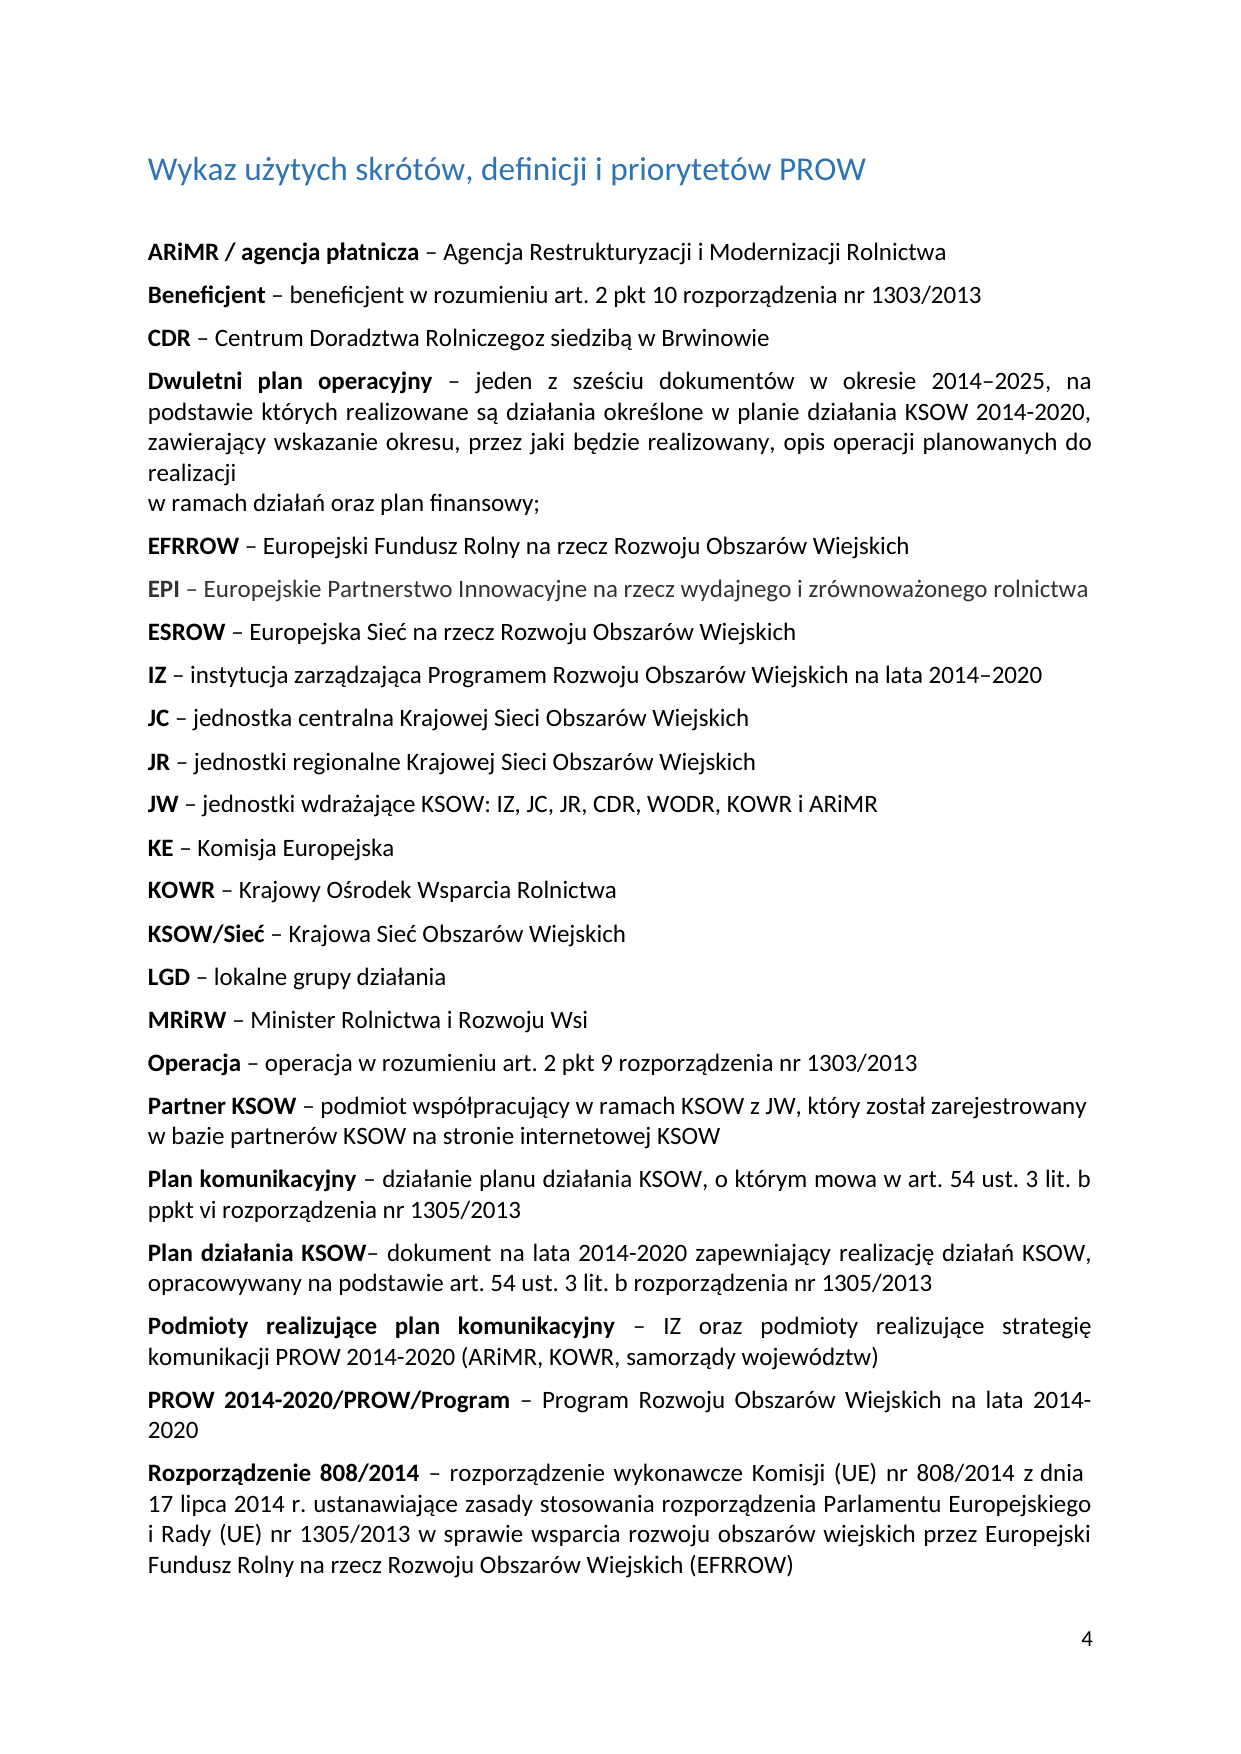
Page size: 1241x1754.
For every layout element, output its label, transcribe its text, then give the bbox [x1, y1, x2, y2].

text KE – Komisja Europejska [148, 832, 1093, 862]
text JR – jednostki regionalne Krajowej Sieci Obszarów Wiejskich [148, 746, 1093, 776]
text MRiRW – Minister Rolnictwa i Rozwoju Wsi [148, 1004, 1093, 1034]
text Rozporządzenie 808/2014 – rozporządzenie wykonawcze Komisji (UE) nr 808/2014 z dnia 17 lipca 2014 r. ustanawiające zasady stosowania rozporządzenia Parlamentu Europejskiego i Rady (UE) nr 1305/2013 w sprawie wsparcia rozwoju obszarów wiejskich przez Europejski Fundusz Rolny na rzecz Rozwoju Obszarów Wiejskich (EFRROW) [148, 1457, 1093, 1579]
text EPI – Europejskie Partnerstwo Innowacyjne na rzecz wydajnego i zrównoważonego rolnictwa [148, 573, 1093, 604]
text Plan działania KSOW– dokument na lata 2014-2020 zapewniający realizację działań KSOW, opracowywany na podstawie art. 54 ust. 3 lit. b rozporządzenia nr 1305/2013 [148, 1237, 1093, 1298]
text PROW 2014-2020/PROW/Program – Program Rozwoju Obszarów Wiejskich na lata 2014-2020 [148, 1384, 1093, 1445]
text LGD – lokalne grupy działania [148, 961, 1093, 991]
text ESROW – Europejska Sieć na rzecz Rozwoju Obszarów Wiejskich [148, 617, 1093, 647]
text KOWR – Krajowy Ośrodek Wsparcia Rolnictwa [148, 875, 1093, 905]
subtitle Wykaz użytych skrótów, definicji i priorytetów PROW [148, 148, 1093, 188]
text ARiMR / agencja płatnicza – Agencja Restrukturyzacji i Modernizacji Rolnictwa [148, 236, 1093, 267]
text Podmioty realizujące plan komunikacyjny – IZ oraz podmioty realizujące strategię komunikacji PROW 2014-2020 (ARiMR, KOWR, samorządy województw) [148, 1310, 1093, 1371]
text Partner KSOW – podmiot współpracujący w ramach KSOW z JW, który został zarejestrowany w bazie partnerów KSOW na stronie internetowej KSOW [148, 1090, 1093, 1151]
text JC – jednostka centralna Krajowej Sieci Obszarów Wiejskich [148, 703, 1093, 733]
text KSOW/Sieć – Krajowa Sieć Obszarów Wiejskich [148, 918, 1093, 948]
text Beneficjent – beneficjent w rozumieniu art. 2 pkt 10 rozporządzenia nr 1303/2013 [148, 279, 1093, 310]
text IZ – instytucja zarządzająca Programem Rozwoju Obszarów Wiejskich na lata 2014–2020 [148, 659, 1093, 690]
text EFRROW – Europejski Fundusz Rolny na rzecz Rozwoju Obszarów Wiejskich [148, 531, 1093, 561]
text CDR – Centrum Doradztwa Rolniczego z siedzibą w Brwinowie [148, 322, 1093, 353]
text Dwuletni plan operacyjny – jeden z sześciu dokumentów w okresie 2014–2025, na podstawie których realizowane są działania określone w planie działania KSOW 2014-2020, zawierający wskazanie okresu, przez jaki będzie realizowany, opis operacji planowanych do realizacji w ramach działań oraz plan finansowy; [148, 365, 1093, 518]
text Plan komunikacyjny – działanie planu działania KSOW, o którym mowa w art. 54 ust. 3 lit. b ppkt vi rozporządzenia nr 1305/2013 [148, 1163, 1093, 1224]
text JW – jednostki wdrażające KSOW: IZ, JC, JR, CDR, WODR, KOWR i ARiMR [148, 789, 1093, 819]
text Operacja – operacja w rozumieniu art. 2 pkt 9 rozporządzenia nr 1303/2013 [148, 1047, 1093, 1077]
